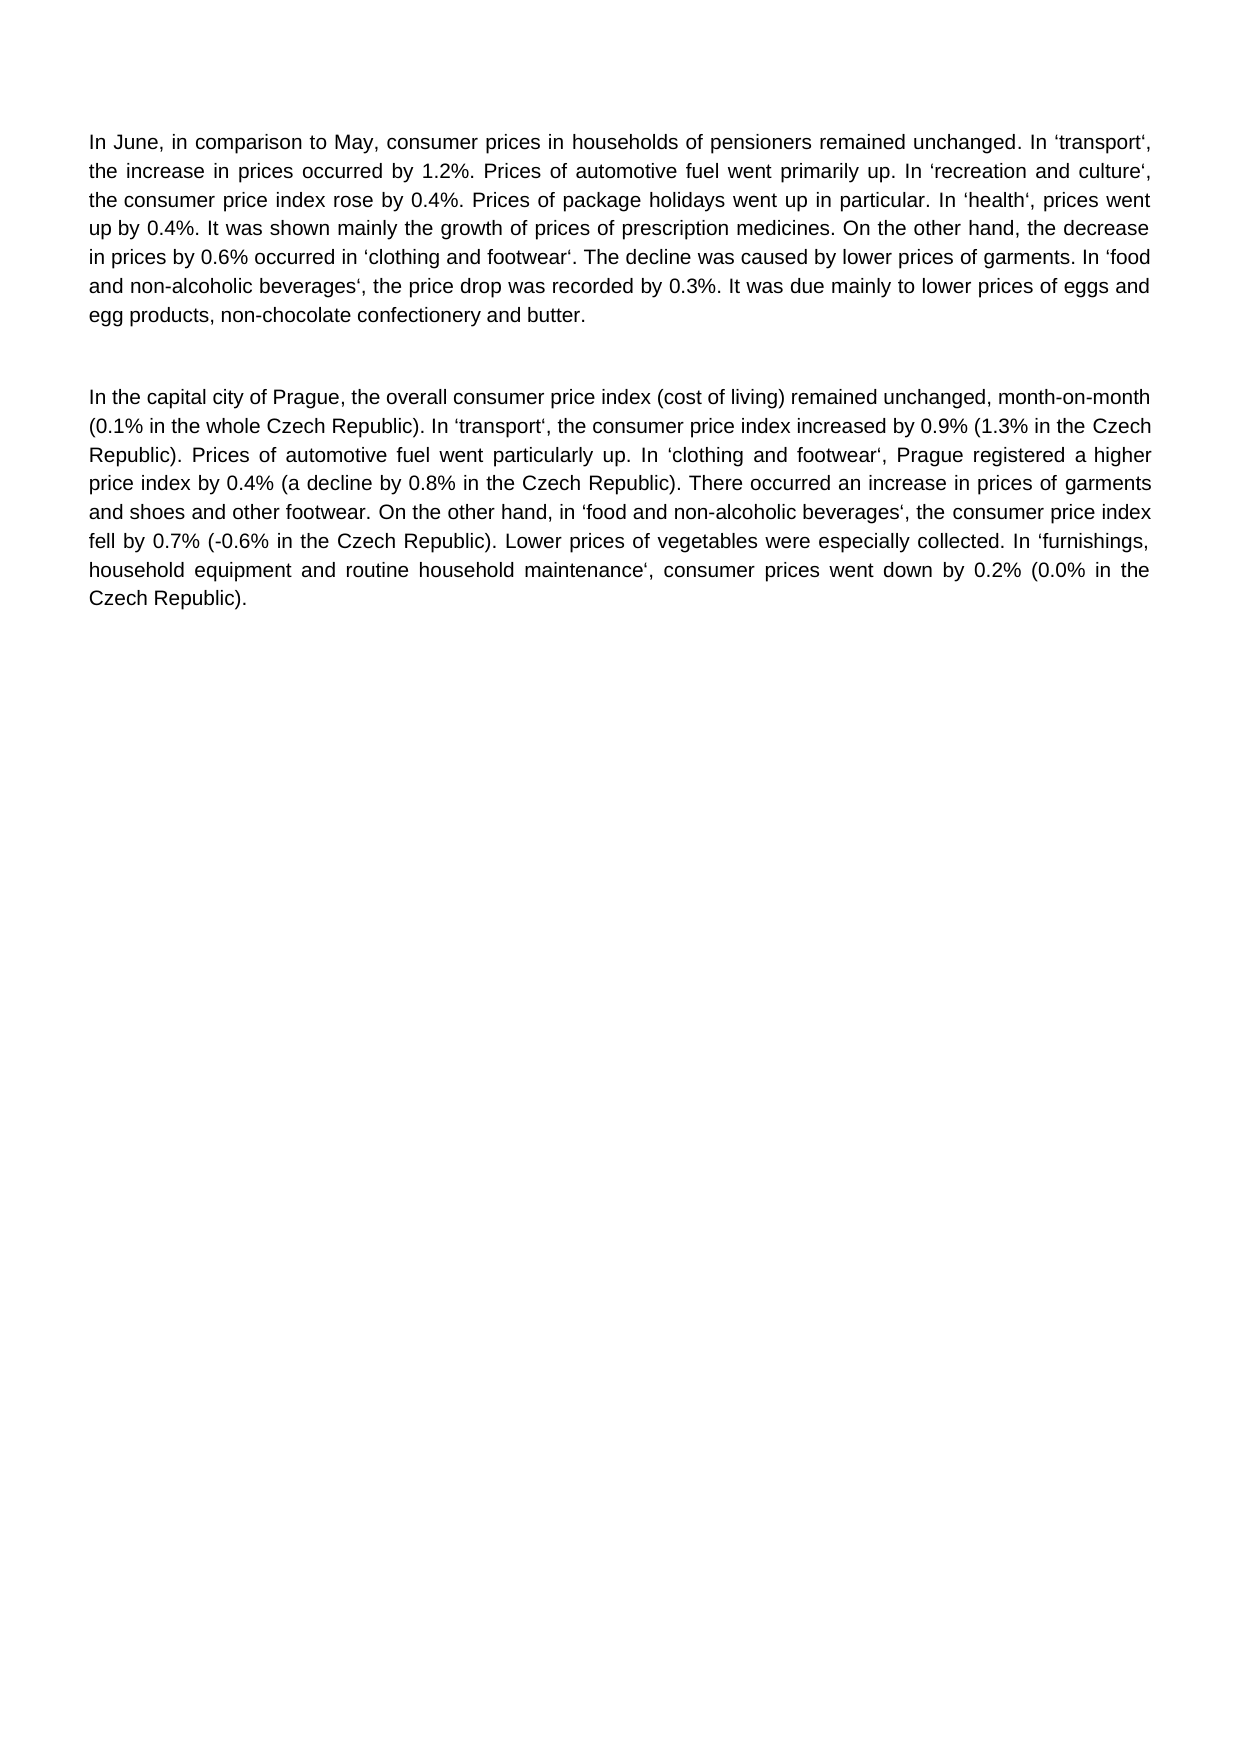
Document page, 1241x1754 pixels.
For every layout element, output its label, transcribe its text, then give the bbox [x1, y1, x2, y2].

text In June, in comparison to May, consumer prices in households of pensioners remained unchanged. In ‘transport‘, the increase in prices occurred by 1.2%. Prices of automotive fuel went primarily up. In ‘recreation and culture‘, the consumer price index rose by 0.4%. Prices of package holidays went up in particular. In ‘health‘, prices went up by 0.4%. It was shown mainly the growth of prices of prescription medicines. On the other hand, the decrease in prices by 0.6% occurred in ‘clothing and footwear‘. The decline was caused by lower prices of garments. In ‘food and non-alcoholic beverages‘, the price drop was recorded by 0.3%. It was due mainly to lower prices of eggs and egg products, non-chocolate confectionery and butter. [89, 130, 1152, 326]
text In the capital city of Prague, the overall consumer price index (cost of living) remained unchanged, month-on-month (0.1% in the whole Czech Republic). In ‘transport‘, the consumer price index increased by 0.9% (1.3% in the Czech Republic). Prices of automotive fuel went particularly up. In ‘clothing and footwear‘, Prague registered a higher price index by 0.4% (a decline by 0.8% in the Czech Republic). There occurred an increase in prices of garments and shoes and other footwear. On the other hand, in ‘food and non-alcoholic beverages‘, the consumer price index fell by 0.7% (-0.6% in the Czech Republic). Lower prices of vegetables were especially collected. In ‘furnishings, household equipment and routine household maintenance‘, consumer prices went down by 0.2% (0.0% in the Czech Republic). [89, 385, 1152, 610]
